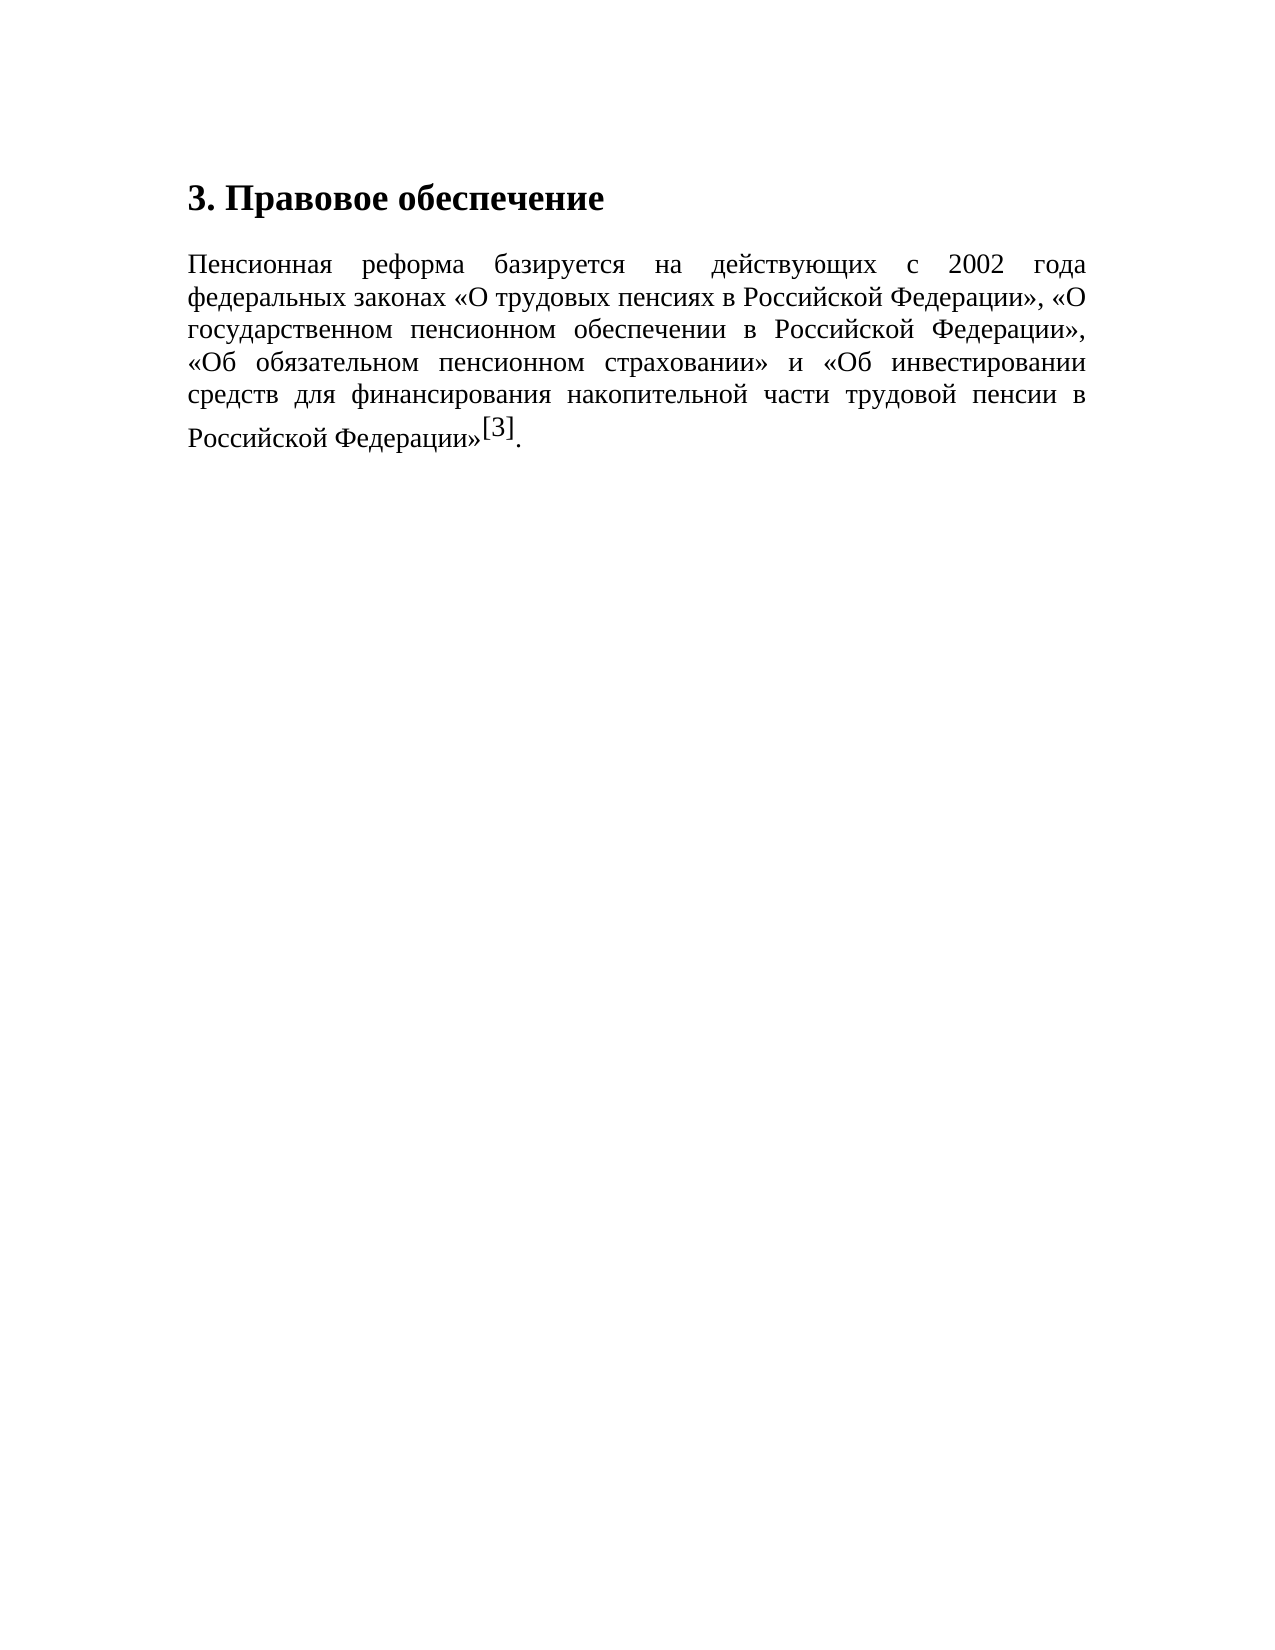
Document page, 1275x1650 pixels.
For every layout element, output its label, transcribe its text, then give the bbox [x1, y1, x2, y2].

text Пенсионная реформа базируется на действующих с 2002 года федеральных законах «О трудовых пенсиях в Российской Федерации», «О государственном пенсионном обеспечении в Российской Федерации», «Об обязательном пенсионном страховании» и «Об инвестировании средств для финансирования накопительной части трудовой пенсии в Российской Федерации»[3]. [187, 248, 1087, 454]
list 3. Правовое обеспечение [187, 175, 1087, 218]
